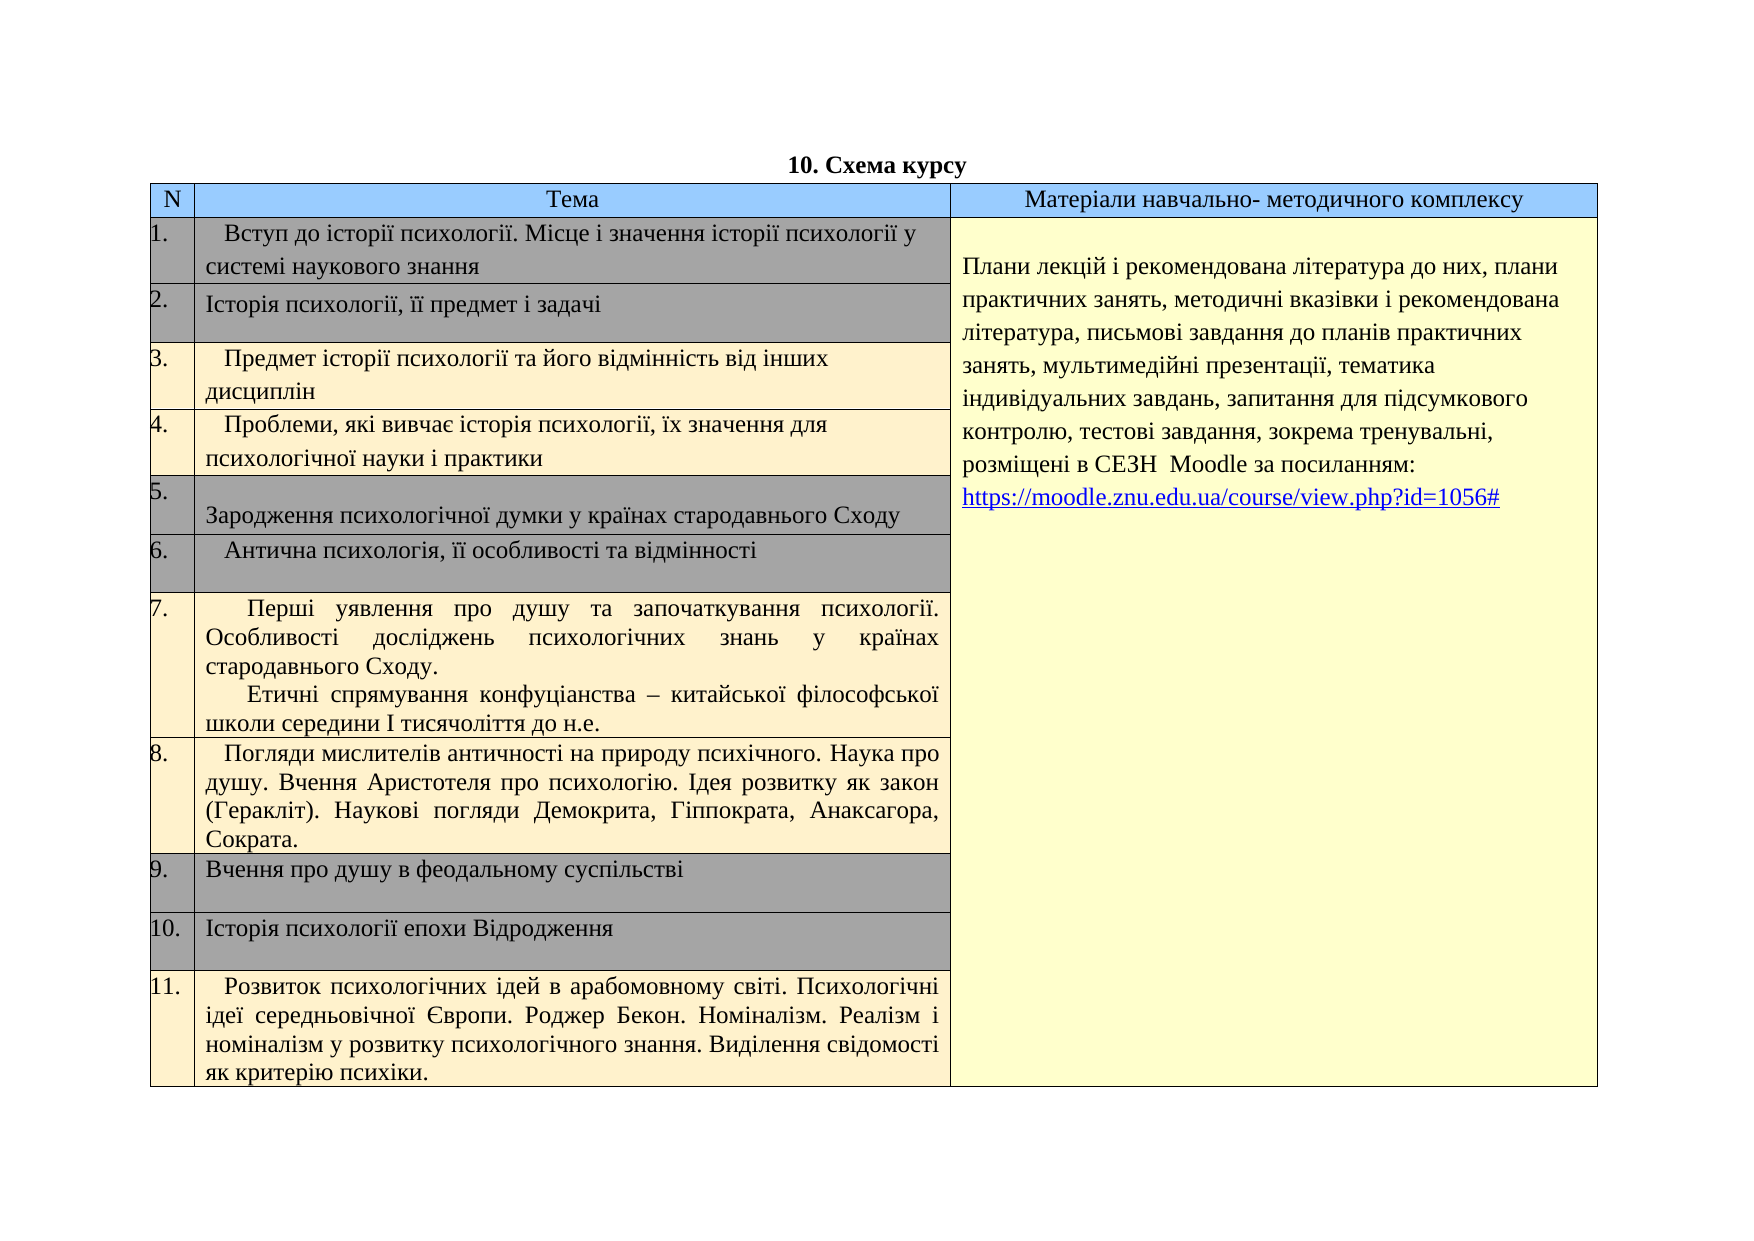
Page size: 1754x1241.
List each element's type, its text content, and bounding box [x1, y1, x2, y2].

table_cell Плани лекцій і рекомендована література до них, плани практичних занять, методичні вказівки і рекомендована література, письмові завдання до планів практичних занять, мультимедійні презентації, тематика індивідуальних завдань, запитання для підсумкового контролю, тестові завдання, зокрема тренувальні, розміщені в СЕЗН Moodle за посиланням: https://moodle.znu.edu.ua/course/view.php?id=1056# [951, 218, 1597, 1086]
table_cell Зародження психологічної думки у країнах стародавнього Сходу [195, 476, 950, 534]
table_cell Предмет історії психології та його відмінність від інших дисциплін [195, 343, 950, 408]
table_cell [151, 476, 194, 534]
table_cell [151, 218, 194, 283]
table_cell Історія психології епохи Відродження [195, 913, 950, 970]
table_header Матеріали навчально- методичного комплексу [951, 184, 1597, 217]
table_cell Перші уявлення про душу та започаткування психології. Особливості досліджень психологічних знань у країнах стародавнього Сходу. Етичні спрямування конфуціанства – китайської філософської школи середини І тисячоліття до н.е. [195, 593, 950, 737]
table_cell [151, 535, 194, 592]
table_cell [151, 593, 194, 737]
text 10. Схема курсу [150, 150, 1604, 179]
table_cell [151, 343, 194, 408]
table_header N [151, 184, 194, 217]
table_cell [151, 738, 194, 853]
table_cell Вступ до історії психології. Місце і значення історії психології у системі наукового знання [195, 218, 950, 283]
table_cell Антична психологія, її особливості та відмінності [195, 535, 950, 592]
table_cell Розвиток психологічних ідей в арабомовному світі. Психологічні ідеї середньовічної Європи. Роджер Бекон. Номіналізм. Реалізм і номіналізм у розвитку психологічного знання. Виділення свідомості як критерію психіки. [195, 971, 950, 1086]
table_cell Погляди мислителів античності на природу психічного. Наука про душу. Вчення Аристотеля про психологію. Ідея розвитку як закон (Геракліт). Наукові погляди Демокрита, Гіппократа, Анаксагора, Сократа. [195, 738, 950, 853]
table_cell [151, 854, 194, 912]
table_cell Вчення про душу в феодальному суспільстві [195, 854, 950, 912]
table_cell [151, 971, 194, 1086]
table_cell Проблеми, які вивчає історія психології, їх значення для психологічної науки і практики [195, 410, 950, 475]
table_cell Історія психології, її предмет і задачі [195, 284, 950, 342]
table_cell [151, 284, 194, 342]
table_header Тема [195, 184, 950, 217]
table_cell [151, 913, 194, 970]
table_cell [151, 410, 194, 475]
